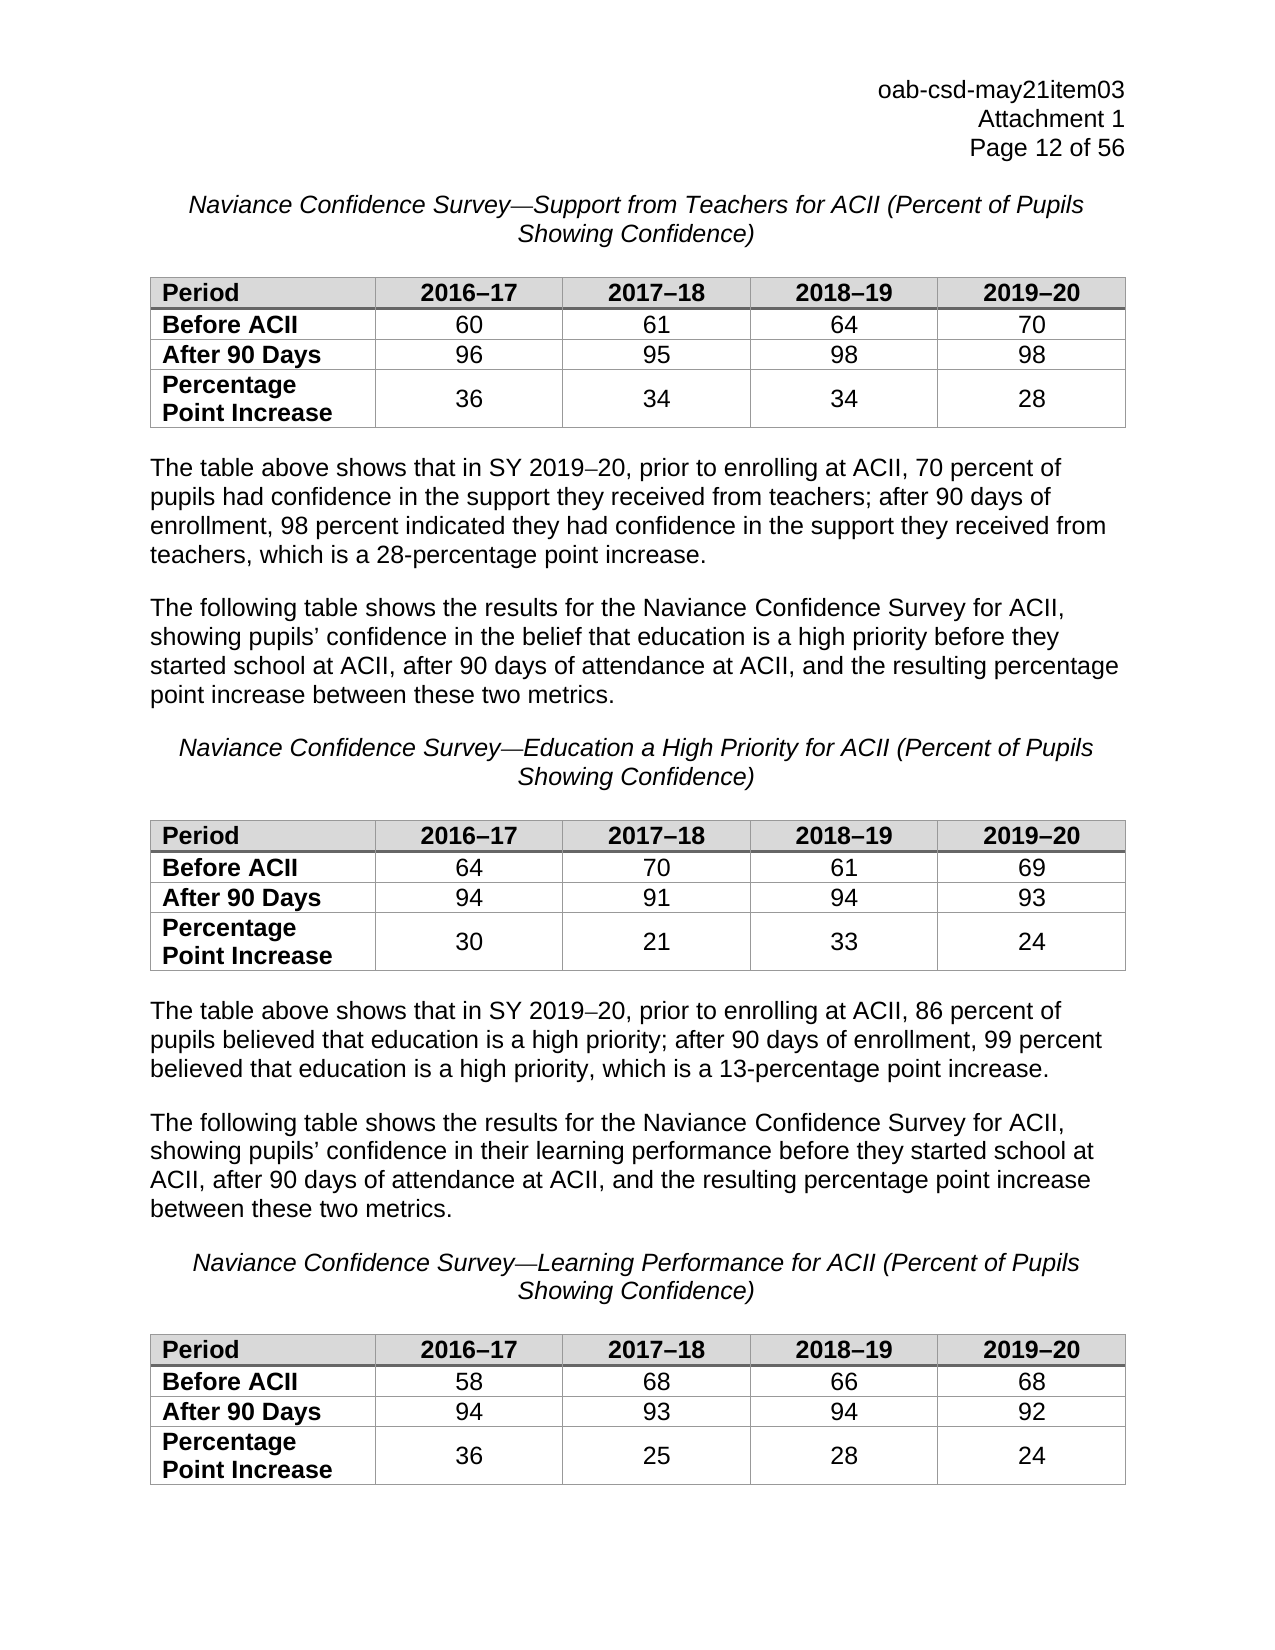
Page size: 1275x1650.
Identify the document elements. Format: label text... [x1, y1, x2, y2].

table_cell 64 [751, 310, 937, 339]
table_header Period [151, 821, 375, 850]
table_cell Percentage Point Increase [151, 1427, 375, 1484]
subtitle Naviance Confidence Survey—Education a High Priority for ACII (Percent of Pupils Showing Confidence) [150, 733, 1125, 791]
table_cell 94 [751, 1397, 937, 1426]
table_cell 66 [751, 1367, 937, 1396]
table_cell 95 [563, 340, 750, 369]
table_cell 91 [563, 883, 750, 912]
table_header 2017–18 [563, 821, 750, 850]
table_header Period [151, 1335, 375, 1364]
table_cell 94 [376, 883, 562, 912]
table_cell 98 [751, 340, 937, 369]
table_cell 70 [938, 310, 1125, 339]
table_cell 68 [938, 1367, 1125, 1396]
table_header 2016–17 [376, 821, 562, 850]
table_header 2019–20 [938, 821, 1125, 850]
table_cell 28 [751, 1427, 937, 1484]
table_cell 69 [938, 853, 1125, 882]
table_cell 34 [563, 370, 750, 427]
table_header 2018–19 [751, 278, 937, 307]
table_cell 93 [938, 883, 1125, 912]
table_cell Before ACII [151, 853, 375, 882]
table_cell 92 [938, 1397, 1125, 1426]
table_cell 61 [563, 310, 750, 339]
table_cell 96 [376, 340, 562, 369]
text The table above shows that in SY 2019–20, prior to enrolling at ACII, 70 percent of pupils had confidence in the support they received from teachers; after 90 days of enrollment, 98 percent indicated they had confidence in the support they received from teachers, which is a 28-percentage point increase. [150, 453, 1125, 568]
table_cell 98 [938, 340, 1125, 369]
table_cell Percentage Point Increase [151, 370, 375, 427]
table_cell 94 [376, 1397, 562, 1426]
table_cell Percentage Point Increase [151, 913, 375, 970]
subtitle Naviance Confidence Survey—Support from Teachers for ACII (Percent of Pupils Showing Confidence) [150, 190, 1125, 248]
table_cell 58 [376, 1367, 562, 1396]
table_cell Before ACII [151, 1367, 375, 1396]
table_cell 25 [563, 1427, 750, 1484]
table_cell 68 [563, 1367, 750, 1396]
table_cell 21 [563, 913, 750, 970]
table_cell After 90 Days [151, 340, 375, 369]
table_cell 24 [938, 913, 1125, 970]
table_header 2016–17 [376, 1335, 562, 1364]
table_cell 70 [563, 853, 750, 882]
table_header Period [151, 278, 375, 307]
table_cell After 90 Days [151, 1397, 375, 1426]
table_header 2018–19 [751, 1335, 937, 1364]
text The following table shows the results for the Naviance Confidence Survey for ACII, showing pupils’ confidence in their learning performance before they started school at ACII, after 90 days of attendance at ACII, and the resulting percentage point increase between these two metrics. [150, 1107, 1125, 1222]
table_header 2016–17 [376, 278, 562, 307]
table_header 2017–18 [563, 278, 750, 307]
table_cell 36 [376, 1427, 562, 1484]
table_cell 28 [938, 370, 1125, 427]
table_cell 94 [751, 883, 937, 912]
table_cell After 90 Days [151, 883, 375, 912]
table_cell 60 [376, 310, 562, 339]
table_cell 33 [751, 913, 937, 970]
subtitle Naviance Confidence Survey—Learning Performance for ACII (Percent of Pupils Showing Confidence) [150, 1247, 1125, 1305]
table_cell 36 [376, 370, 562, 427]
table_cell 93 [563, 1397, 750, 1426]
table_cell 30 [376, 913, 562, 970]
table_header 2018–19 [751, 821, 937, 850]
table_cell 24 [938, 1427, 1125, 1484]
table_header 2019–20 [938, 278, 1125, 307]
table_cell Before ACII [151, 310, 375, 339]
table_cell 61 [751, 853, 937, 882]
table_cell 34 [751, 370, 937, 427]
text The following table shows the results for the Naviance Confidence Survey for ACII, showing pupils’ confidence in the belief that education is a high priority before they started school at ACII, after 90 days of attendance at ACII, and the resulting percentage point increase between these two metrics. [150, 593, 1125, 708]
text The table above shows that in SY 2019–20, prior to enrolling at ACII, 86 percent of pupils believed that education is a high priority; after 90 days of enrollment, 99 percent believed that education is a high priority, which is a 13-percentage point increase. [150, 996, 1125, 1082]
table_header 2017–18 [563, 1335, 750, 1364]
table_cell 64 [376, 853, 562, 882]
table_header 2019–20 [938, 1335, 1125, 1364]
